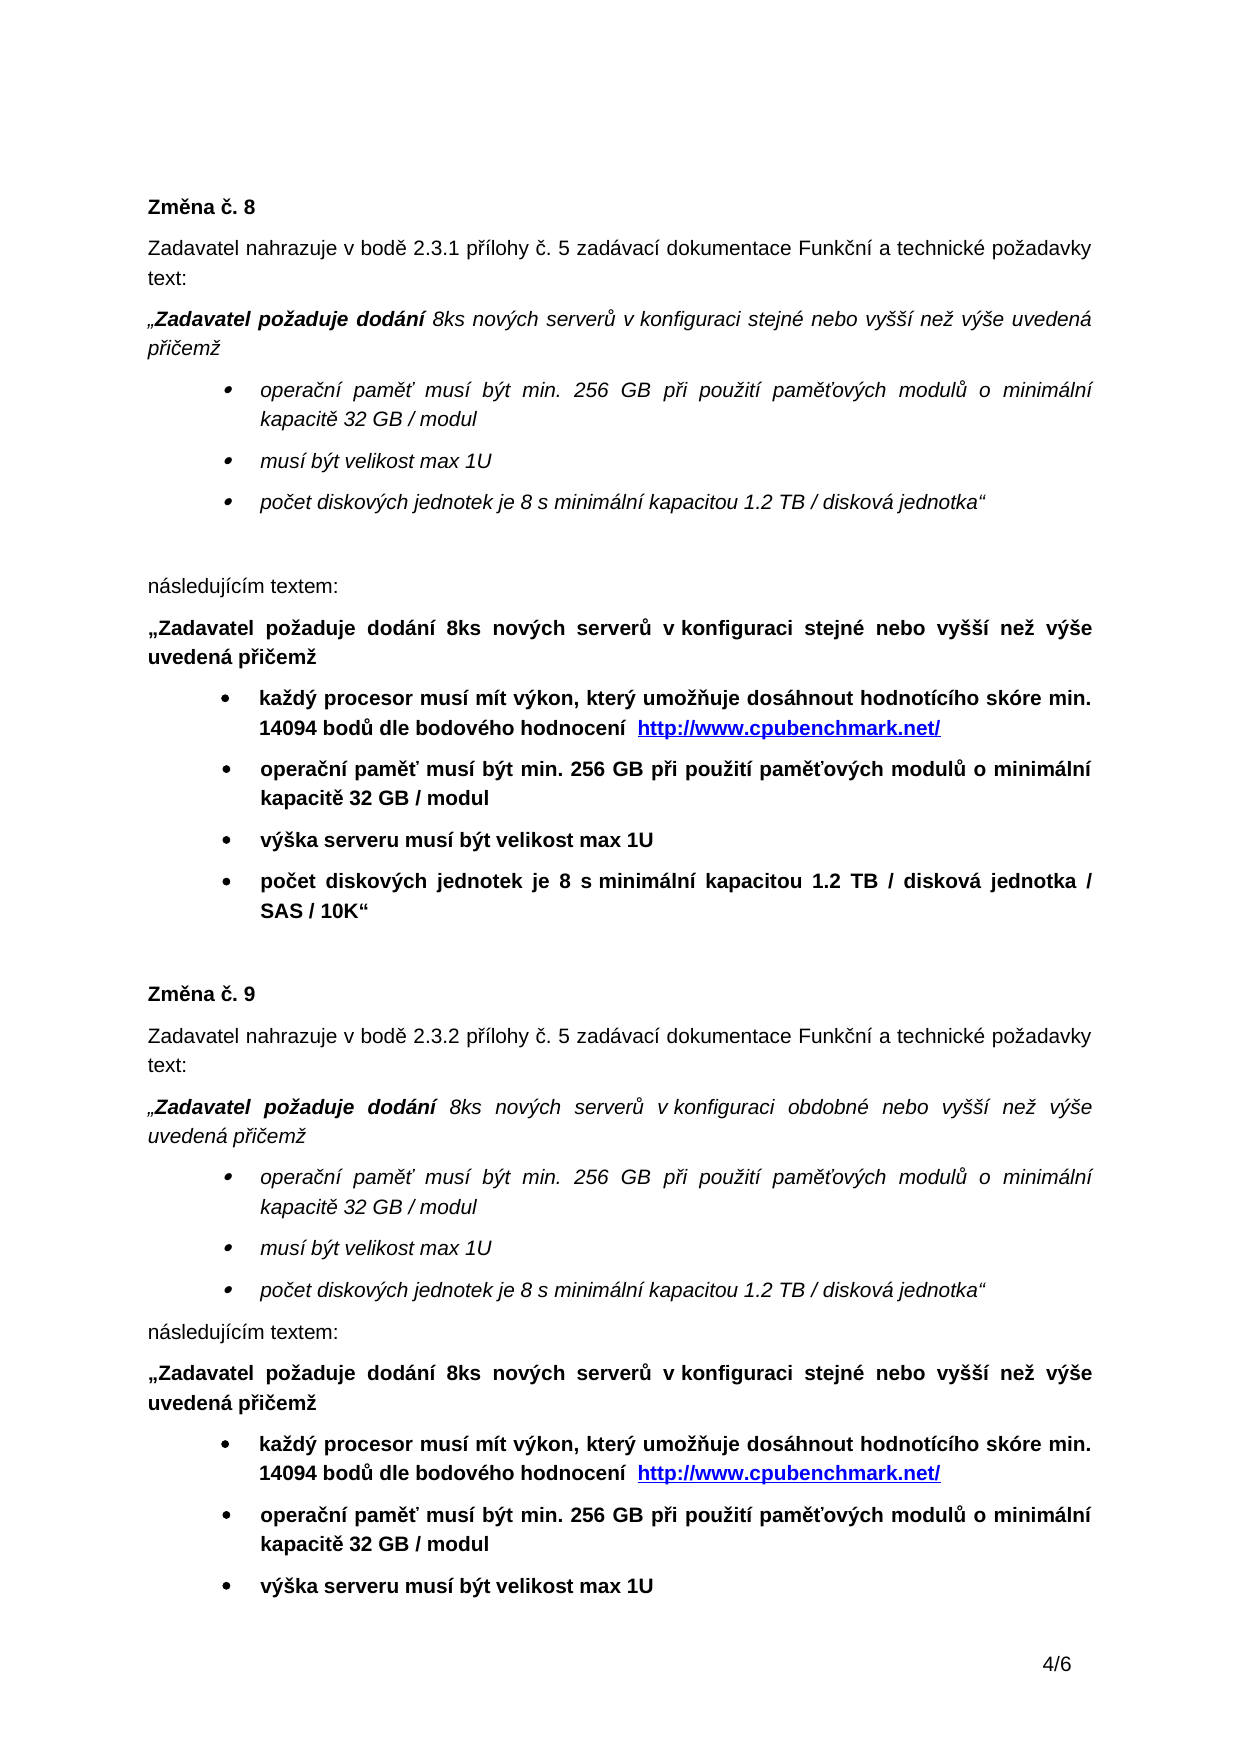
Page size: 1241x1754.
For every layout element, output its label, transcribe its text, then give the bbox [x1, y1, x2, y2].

list počet diskových jednotek je 8 s minimální kapacitou 1.2 TB / disková jednotka“ [223, 485, 1093, 514]
list počet diskových jednotek je 8 s minimální kapacitou 1.2 TB / disková jednotka / SAS / 10K“ [223, 864, 1093, 923]
text „Zadavatel požaduje dodání 8ks nových serverů v konfiguraci stejné nebo vyšší než výše uvedená přičemž [148, 302, 1093, 360]
list každý procesor musí mít výkon, který umožňuje dosáhnout hodnotícího skóre min. 14094 bodů dle bodového hodnocení http://www.cpubenchmark.net/ [221, 681, 1093, 739]
text Zadavatel nahrazuje v bodě 2.3.1 přílohy č. 5 zadávací dokumentace Funkční a technické požadavky text: [148, 231, 1093, 289]
list operační paměť musí být min. 256 GB při použití paměťových modulů o minimální kapacitě 32 GB / modul [223, 752, 1093, 810]
list operační paměť musí být min. 256 GB při použití paměťových modulů o minimální kapacitě 32 GB / modul [223, 373, 1093, 431]
text následujícím textem: [148, 568, 1093, 598]
list operační paměť musí být min. 256 GB při použití paměťových modulů o minimální kapacitě 32 GB / modul [223, 1498, 1093, 1556]
text „Zadavatel požaduje dodání 8ks nových serverů v konfiguraci stejné nebo vyšší než výše uvedená přičemž [148, 1356, 1093, 1414]
text Změna č. 9 [148, 977, 1093, 1006]
list každý procesor musí mít výkon, který umožňuje dosáhnout hodnotícího skóre min. 14094 bodů dle bodového hodnocení http://www.cpubenchmark.net/ [221, 1427, 1093, 1485]
text následujícím textem: [148, 1314, 1093, 1343]
list musí být velikost max 1U [223, 1231, 1093, 1260]
list výška serveru musí být velikost max 1U [223, 823, 1093, 852]
list operační paměť musí být min. 256 GB při použití paměťových modulů o minimální kapacitě 32 GB / modul [223, 1160, 1093, 1218]
text „Zadavatel požaduje dodání 8ks nových serverů v konfiguraci obdobné nebo vyšší než výše uvedená přičemž [148, 1089, 1093, 1148]
text „Zadavatel požaduje dodání 8ks nových serverů v konfiguraci stejné nebo vyšší než výše uvedená přičemž [148, 610, 1093, 668]
list musí být velikost max 1U [223, 443, 1093, 473]
text Zadavatel nahrazuje v bodě 2.3.2 přílohy č. 5 zadávací dokumentace Funkční a technické požadavky text: [148, 1018, 1093, 1077]
text Změna č. 8 [148, 189, 1093, 218]
list počet diskových jednotek je 8 s minimální kapacitou 1.2 TB / disková jednotka“ [223, 1273, 1093, 1302]
list výška serveru musí být velikost max 1U [223, 1568, 1093, 1598]
